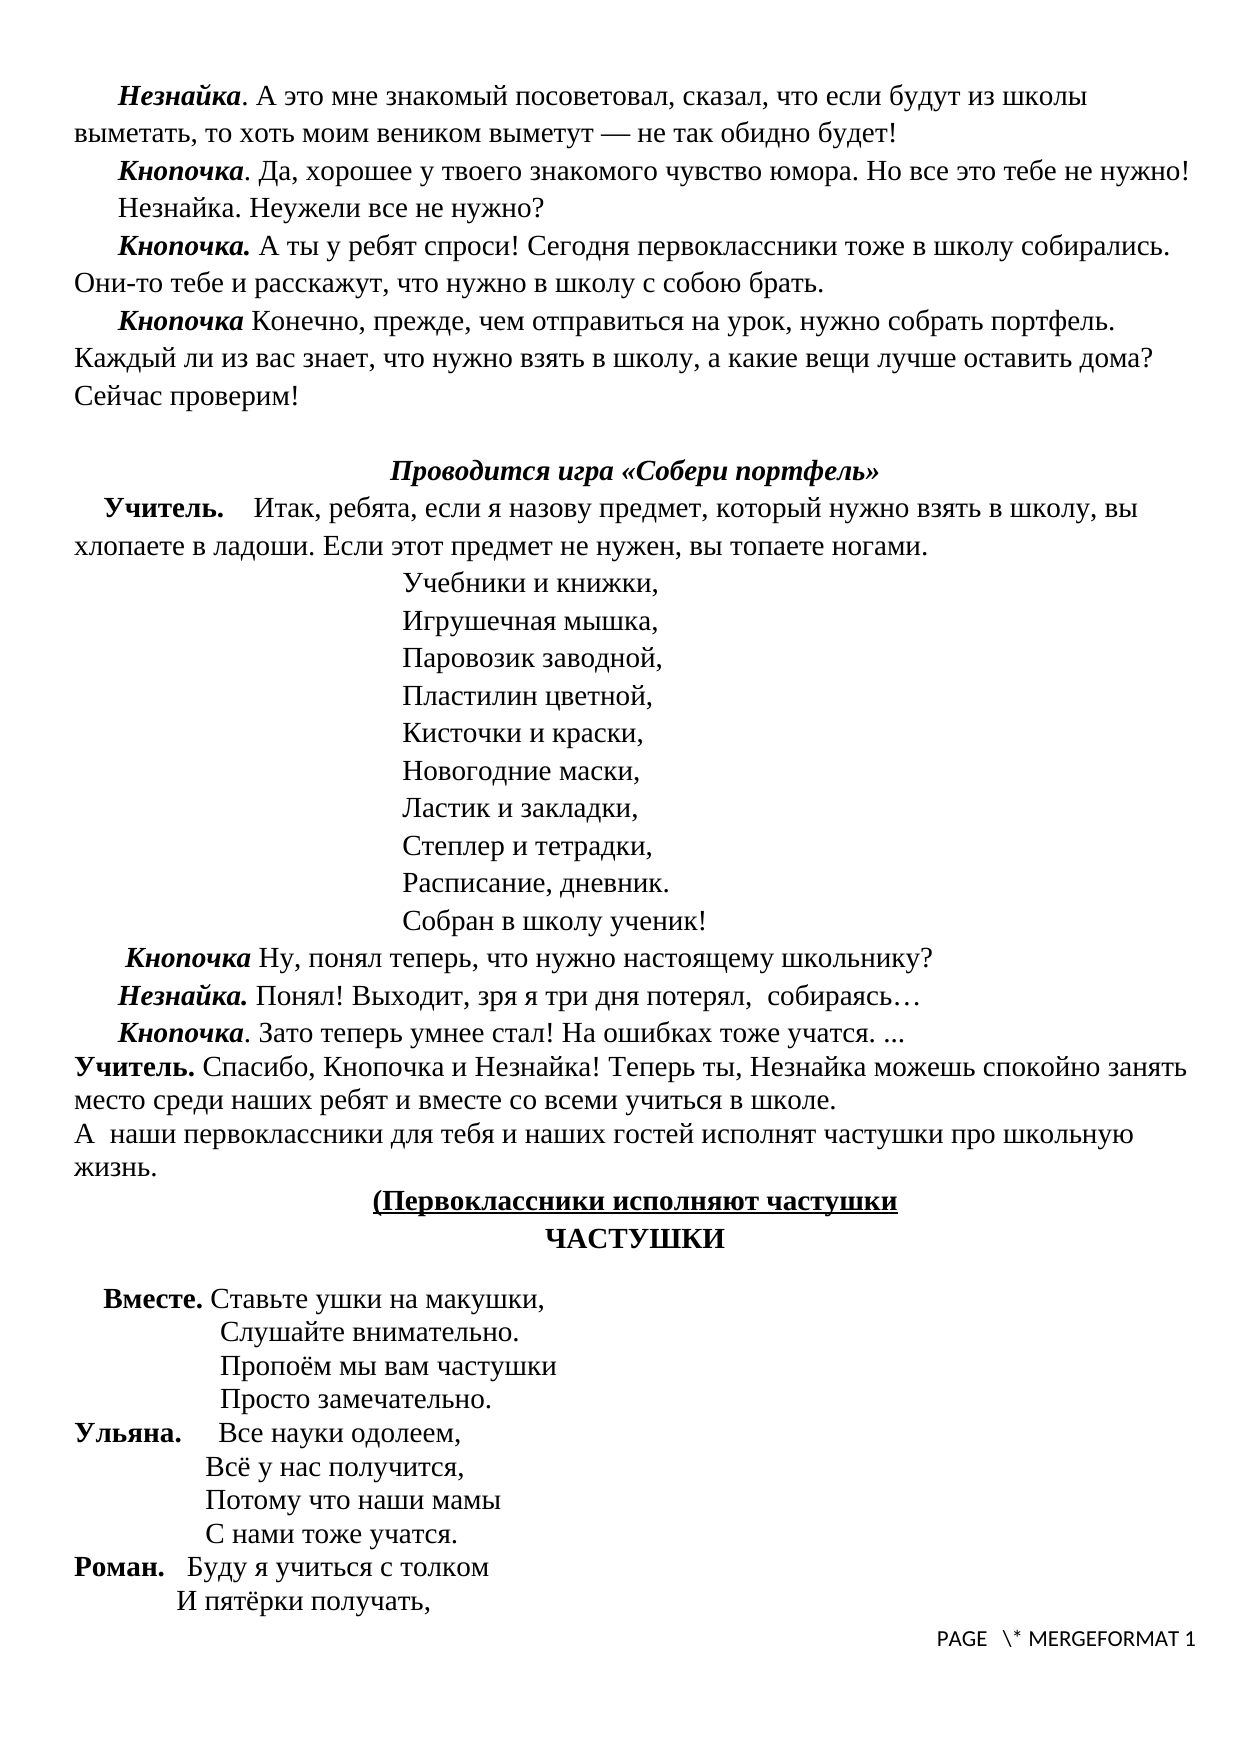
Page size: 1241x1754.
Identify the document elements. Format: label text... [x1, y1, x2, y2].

text Степлер и тетрадки, [74, 824, 1196, 861]
text Собран в школу ученик! [74, 899, 1196, 936]
text Всё у нас получится, [74, 1449, 1196, 1482]
text Кнопочка. Да, хорошее у твоего знакомого чувство юмора. Но все это тебе не нужно! [74, 149, 1196, 186]
text ЧАСТУШКИ [74, 1222, 1196, 1255]
text Слушайте внимательно. [74, 1314, 1196, 1348]
text Незнайка. А это мне знакомый посоветовал, сказал, что если будут из школы выметать, то хоть моим веником выметут — не так обидно будет! [74, 74, 1196, 149]
text Учитель. Спасибо, Кнопочка и Незнайка! Теперь ты, Незнайка можешь спокойно занять место среди наших ребят и вместе со всеми учиться в школе. [74, 1049, 1196, 1116]
text Пропоём мы вам частушки [74, 1348, 1196, 1382]
text Игрушечная мышка, [74, 599, 1196, 636]
text Учебники и книжки, [74, 561, 1196, 599]
text Кнопочка. Зато теперь умнее стал! На ошибках тоже учатся. ... [74, 1011, 1196, 1049]
text Роман. Буду я учиться с толком [74, 1549, 1196, 1583]
text Кнопочка Ну, понял теперь, что нужно настоящему школьнику? [74, 936, 1196, 974]
text Паровозик заводной, [74, 636, 1196, 674]
text Незнайка. Неужели все не нужно? [74, 186, 1196, 224]
text Кнопочка. А ты у ребят спроси! Сегодня первоклассники тоже в школу собирались. Они-то тебе и расскажут, что нужно в школу с собою брать. [74, 224, 1196, 299]
text Проводится игра «Собери портфель» [74, 449, 1196, 486]
text Незнайка. Понял! Выходит, зря я три дня потерял, собираясь… [74, 974, 1196, 1011]
text Потому что наши мамы [74, 1482, 1196, 1516]
text Кнопочка Конечно, прежде, чем отправиться на урок, нужно собрать портфель. Каждый ли из вас знает, что нужно взять в школу, а какие вещи лучше оставить дома? Сейчас проверим! [74, 299, 1196, 411]
text С нами тоже учатся. [74, 1516, 1196, 1549]
text Учитель. Итак, ребята, если я назову предмет, который нужно взять в школу, вы хлопаете в ладоши. Если этот предмет не нужен, вы топаете ногами. [74, 486, 1196, 561]
text Расписание, дневник. [74, 861, 1196, 899]
text Кисточки и краски, [74, 711, 1196, 749]
text Просто замечательно. [74, 1382, 1196, 1415]
text А наши первоклассники для тебя и наших гостей исполнят частушки про школьную жизнь. [74, 1116, 1196, 1183]
text Ульяна. Все науки одолеем, [74, 1415, 1196, 1449]
text Ластик и закладки, [74, 786, 1196, 824]
text Пластилин цветной, [74, 674, 1196, 711]
text Новогодние маски, [74, 749, 1196, 786]
text Вместе. Ставьте ушки на макушки, [74, 1281, 1196, 1314]
text И пятёрки получать, [74, 1583, 1196, 1616]
text (Первоклассники исполняют частушки [74, 1183, 1196, 1217]
